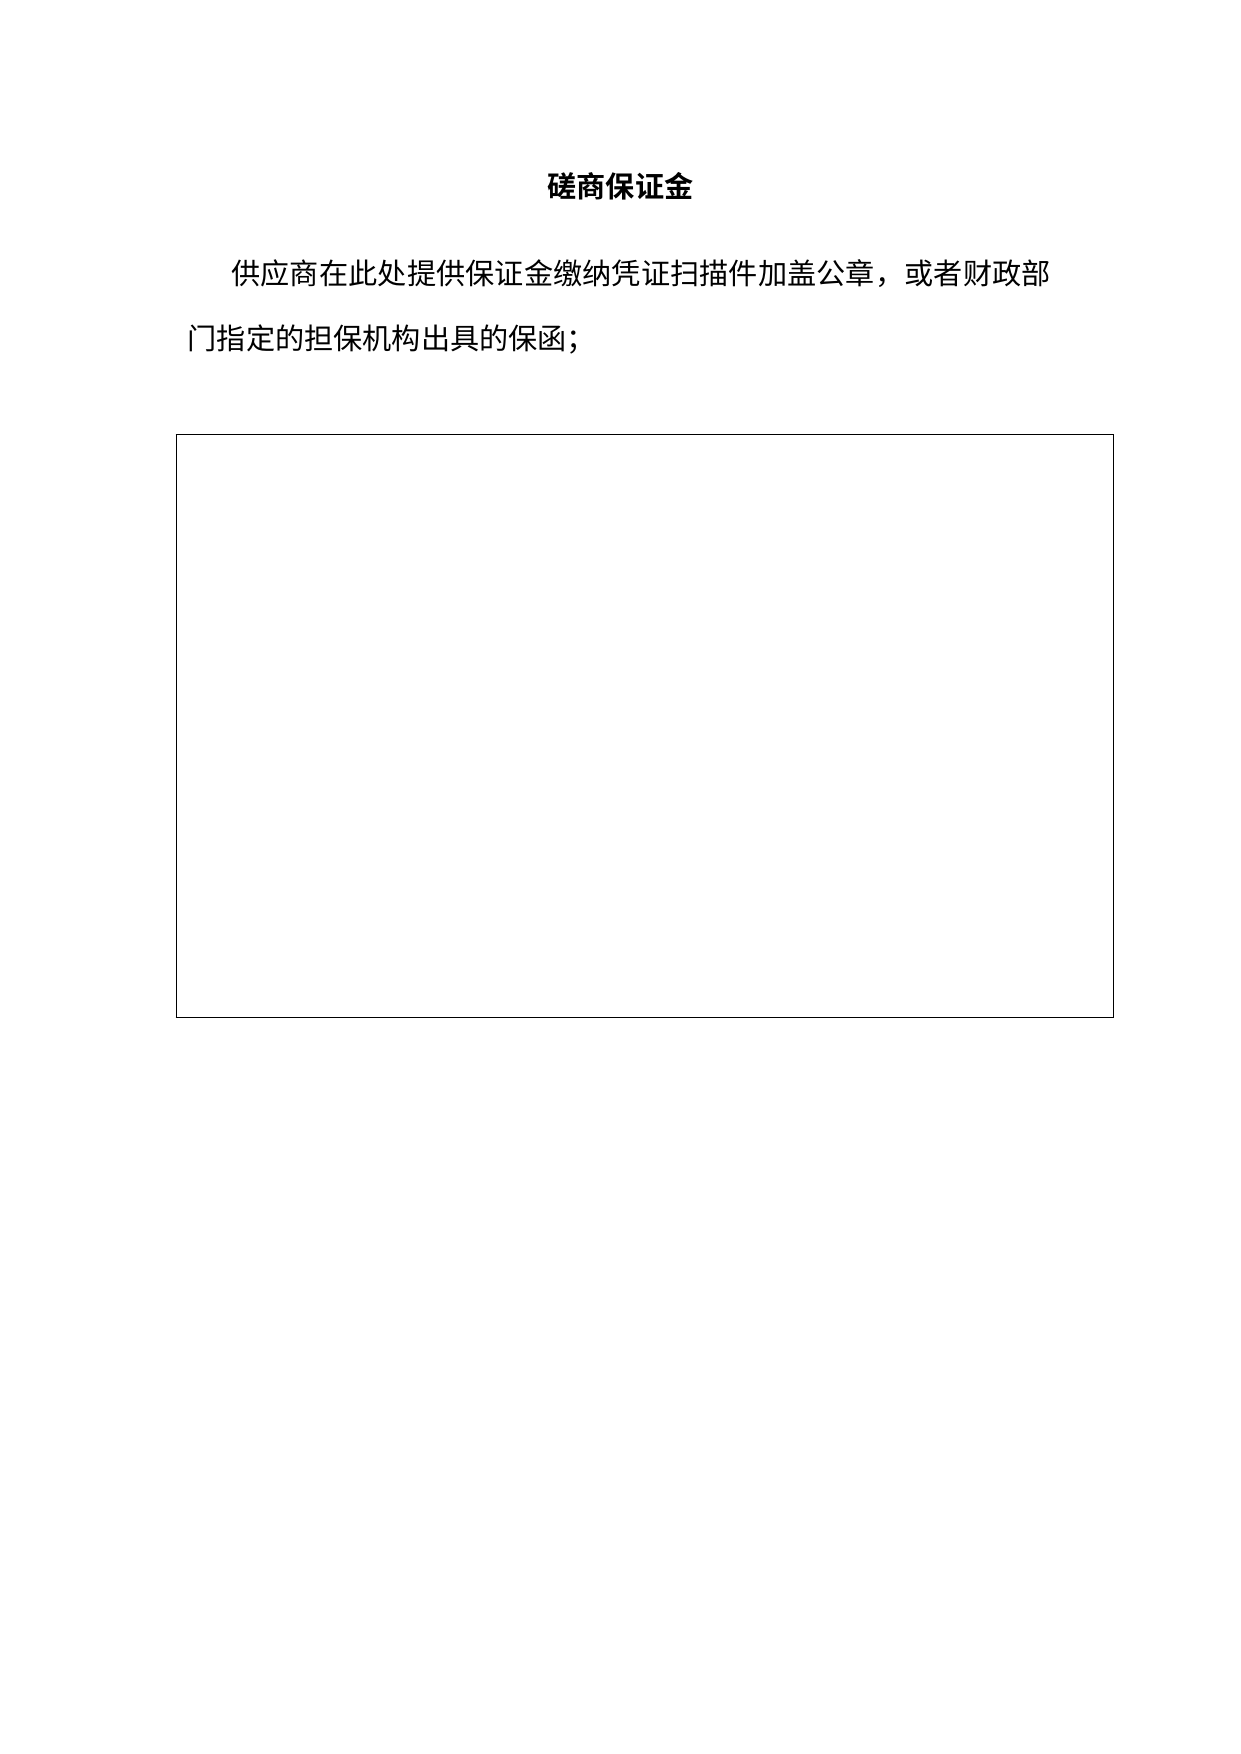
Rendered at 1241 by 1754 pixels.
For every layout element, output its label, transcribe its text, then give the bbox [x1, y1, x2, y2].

subtitle 磋商保证金 [187, 164, 1053, 206]
text 供应商在此处提供保证金缴纳凭证扫描件加盖公章，或者财政部门指定的担保机构出具的保函； [187, 239, 1053, 369]
table_header [177, 435, 1113, 1017]
